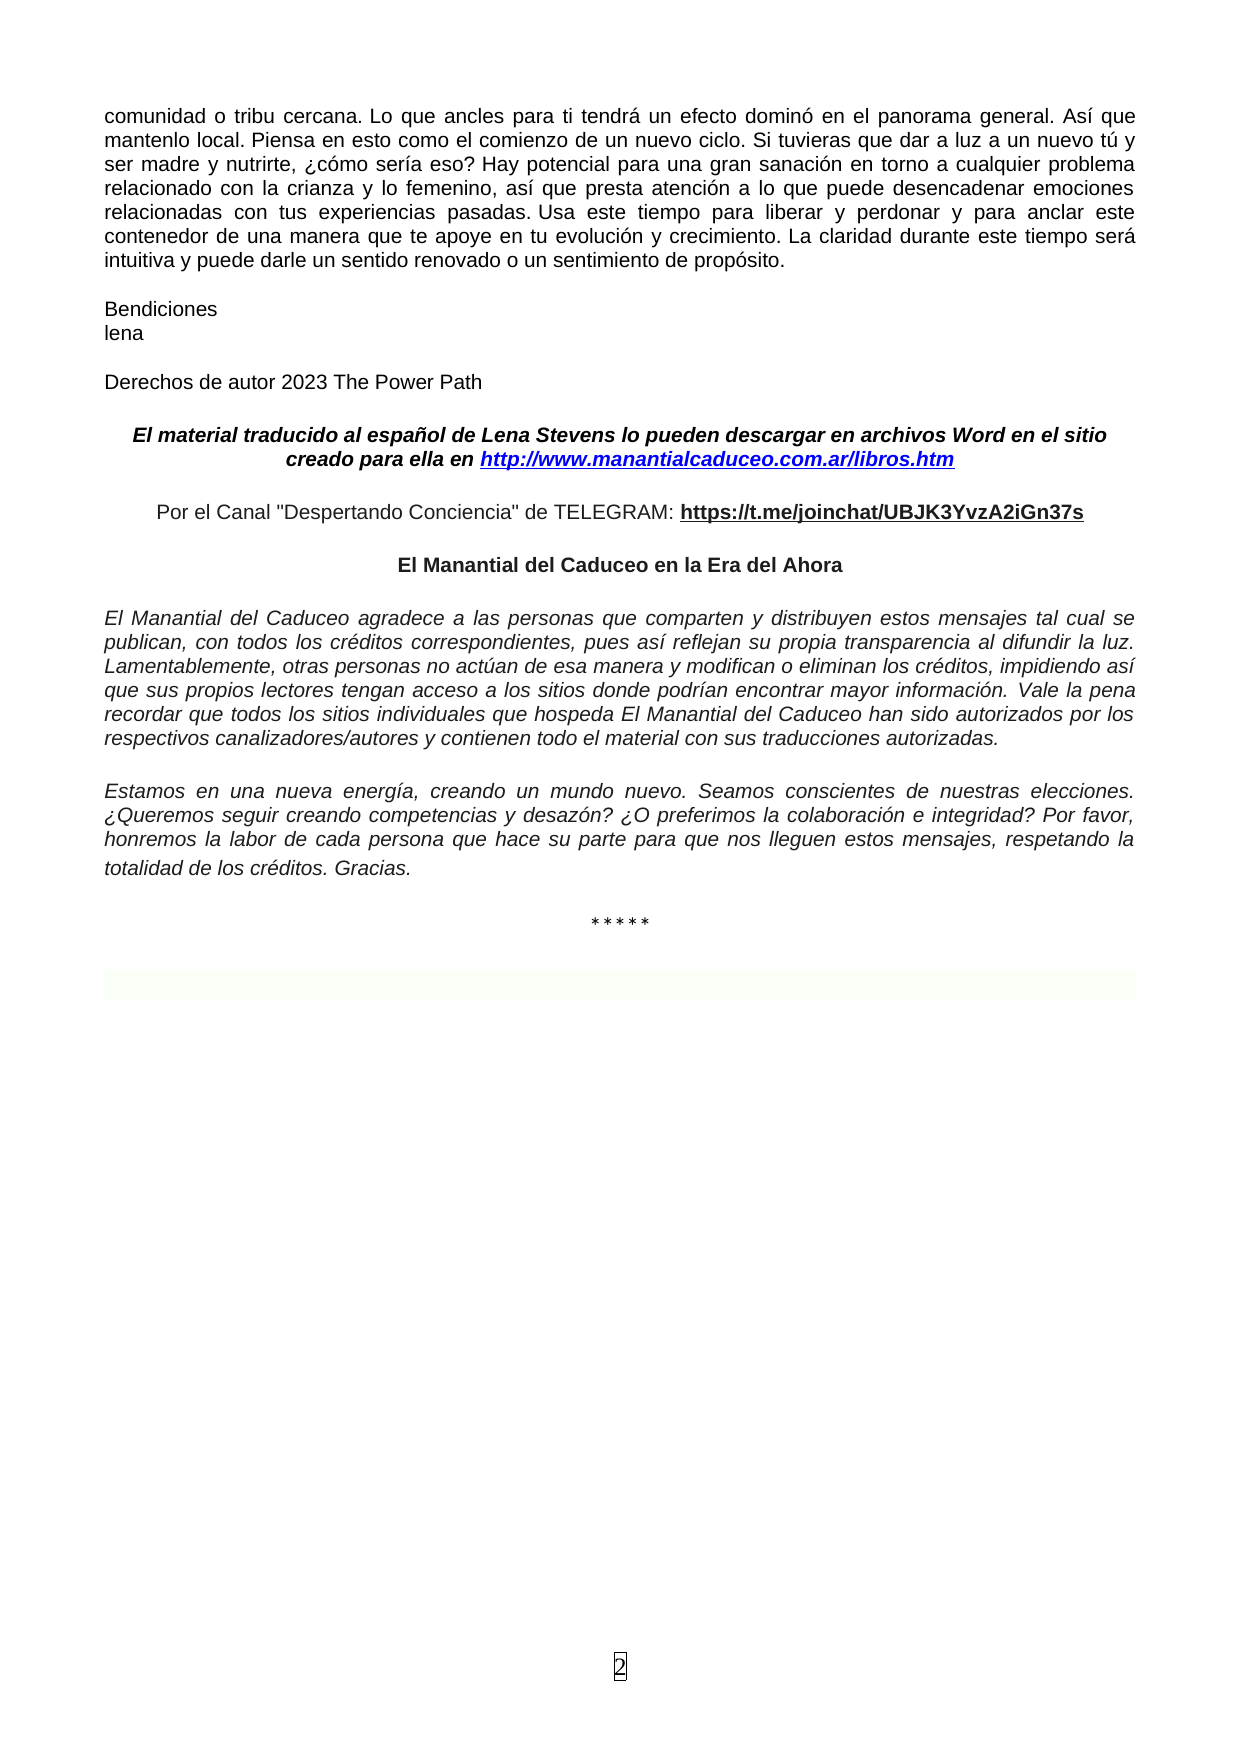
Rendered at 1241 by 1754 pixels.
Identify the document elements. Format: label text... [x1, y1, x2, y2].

text ***** [104, 911, 1136, 941]
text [104, 104, 1136, 272]
text Estamos en una nueva energía, creando un mundo nuevo. Seamos conscientes de nuestras elecciones. ¿Queremos seguir creando competencias y desazón? ¿O preferimos la colaboración e integridad? Por favor, honremos la labor de cada persona que hace su parte para que nos lleguen estos mensajes, respetando la totalidad de los créditos. Gracias. [104, 779, 1136, 882]
text El Manantial del Caduceo en la Era del Ahora [104, 553, 1136, 577]
text Bendiciones lena [104, 297, 1136, 345]
text Derechos de autor 2023 The Power Path [104, 370, 1136, 394]
text El material traducido al español de Lena Stevens lo pueden descargar en archivos Word en el sitio creado para ella en http://www.manantialcaduceo.com.ar/libros.htm [104, 423, 1136, 471]
text Por el Canal "Despertando Conciencia" de TELEGRAM: https://t.me/joinchat/UBJK3YvzA2iGn37s [104, 500, 1136, 524]
text El Manantial del Caduceo agradece a las personas que comparten y distribuyen estos mensajes tal cual se publican, con todos los créditos correspondientes, pues así reflejan su propia transparencia al difundir la luz. Lamentablemente, otras personas no actúan de esa manera y modifican o eliminan los créditos, impidiendo así que sus propios lectores tengan acceso a los sitios donde podrían encontrar mayor información. Vale la pena recordar que todos los sitios individuales que hospeda El Manantial del Caduceo han sido autorizados por los respectivos canalizadores/autores y contienen todo el material con sus traducciones autorizadas. [104, 606, 1136, 750]
